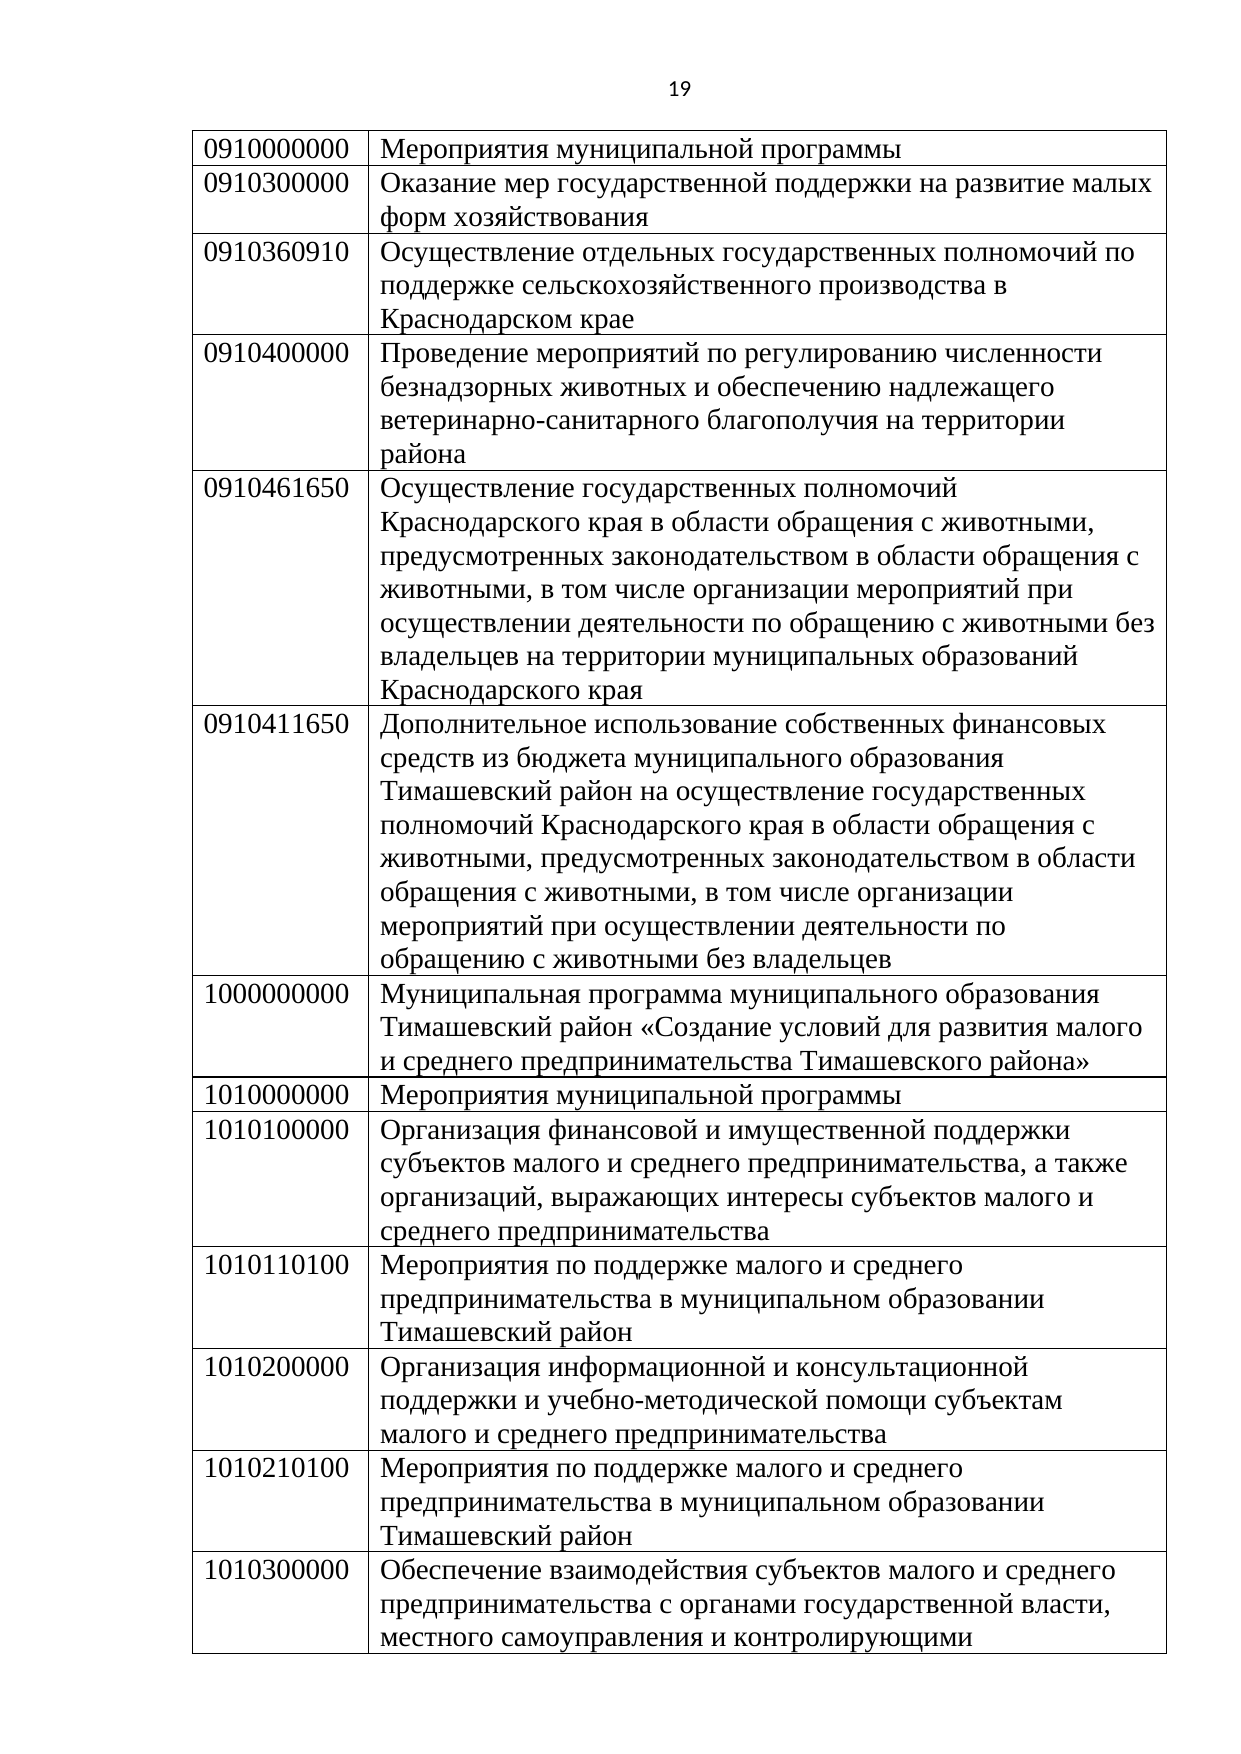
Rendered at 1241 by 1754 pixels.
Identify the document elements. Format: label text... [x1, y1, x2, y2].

table_cell Мероприятия по поддержке малого и среднего предпринимательства в муниципальном образовании Тимашевский район [369, 1247, 1166, 1348]
table_cell 0910400000 [193, 335, 368, 469]
table_cell Организация финансовой и имущественной поддержки субъектов малого и среднего предпринимательства, а также организаций, выражающих интересы субъектов малого и среднего предпринимательства [369, 1112, 1166, 1246]
table_cell 0910360910 [193, 234, 368, 334]
table_cell 1000000000 [193, 976, 368, 1076]
table_cell 1010200000 [193, 1349, 368, 1449]
table_cell Проведение мероприятий по регулированию численности безнадзорных животных и обеспечению надлежащего ветеринарно-санитарного благополучия на территории района [369, 335, 1166, 469]
table_cell 1010000000 [193, 1078, 368, 1111]
table_cell 0910411650 [193, 706, 368, 975]
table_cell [369, 1552, 1166, 1653]
table_cell 1010110100 [193, 1247, 368, 1348]
table_cell Мероприятия муниципальной программы [369, 131, 1166, 164]
table_cell 0910300000 [193, 166, 368, 233]
table_cell Осуществление отдельных государственных полномочий по поддержке сельскохозяйственного производства в Краснодарском крае [369, 234, 1166, 334]
table_cell Дополнительное использование собственных финансовых средств из бюджета муниципального образования Тимашевский район на осуществление государственных полномочий Краснодарского края в области обращения с животными, предусмотренных законодательством в области обращения с животными, в том числе организации мероприятий при осуществлении деятельности по обращению с животными без владельцев [369, 706, 1166, 975]
table_cell Мероприятия по поддержке малого и среднего предпринимательства в муниципальном образовании Тимашевский район [369, 1451, 1166, 1551]
table_cell 0910000000 [193, 131, 368, 164]
table_cell 1010100000 [193, 1112, 368, 1246]
table_cell Осуществление государственных полномочий Краснодарского края в области обращения с животными, предусмотренных законодательством в области обращения с животными, в том числе организации мероприятий при осуществлении деятельности по обращению с животными без владельцев на территории муниципальных образований Краснодарского края [369, 471, 1166, 705]
table_cell 1010210100 [193, 1451, 368, 1551]
table_cell 1010300000 [193, 1552, 368, 1653]
table_cell Муниципальная программа муниципального образования Тимашевский район «Создание условий для развития малого и среднего предпринимательства Тимашевского района» [369, 976, 1166, 1076]
table_cell 0910461650 [193, 471, 368, 705]
table_cell Организация информационной и консультационной поддержки и учебно-методической помощи субъектам малого и среднего предпринимательства [369, 1349, 1166, 1449]
table_cell Оказание мер государственной поддержки на развитие малых форм хозяйствования [369, 166, 1166, 233]
table_cell Мероприятия муниципальной программы [369, 1078, 1166, 1111]
